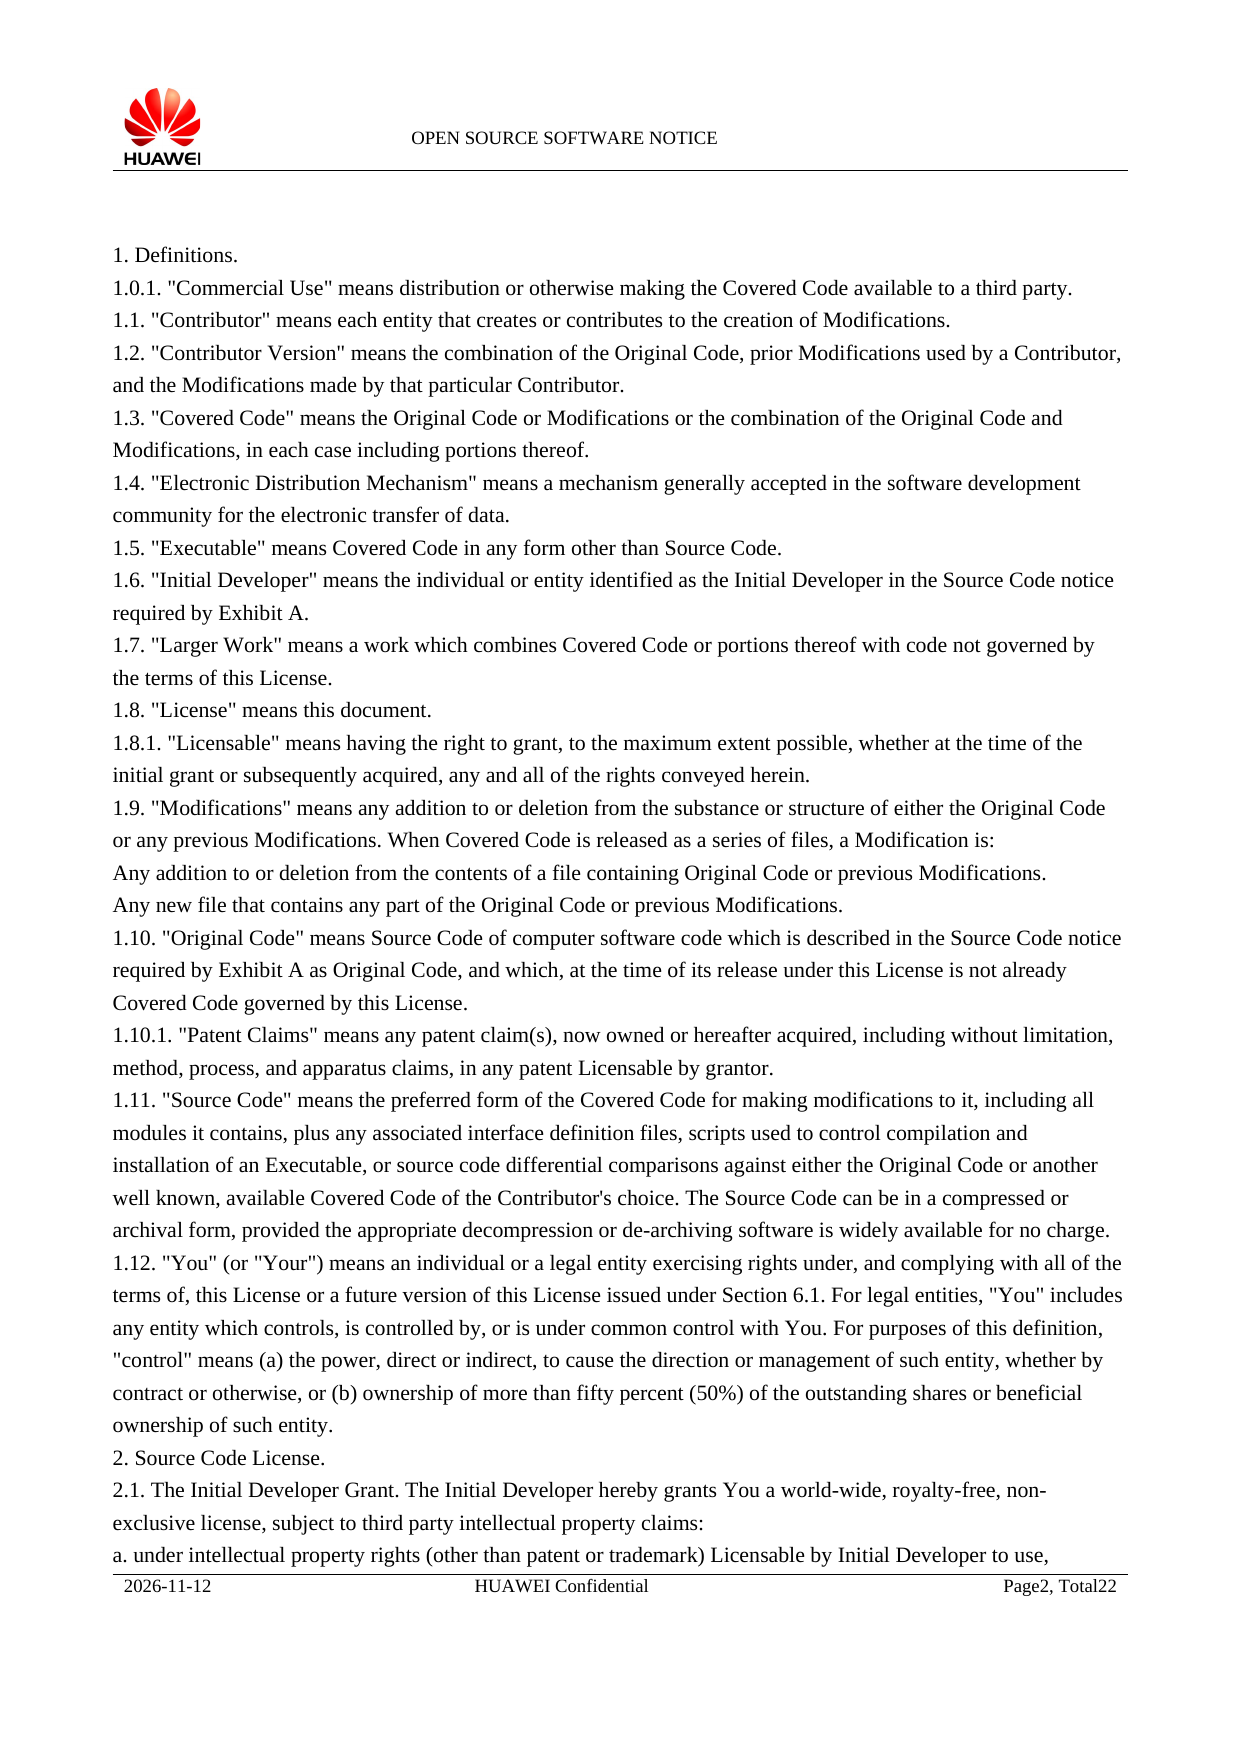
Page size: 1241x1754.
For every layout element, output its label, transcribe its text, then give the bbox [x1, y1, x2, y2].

picture [124, 88, 201, 165]
